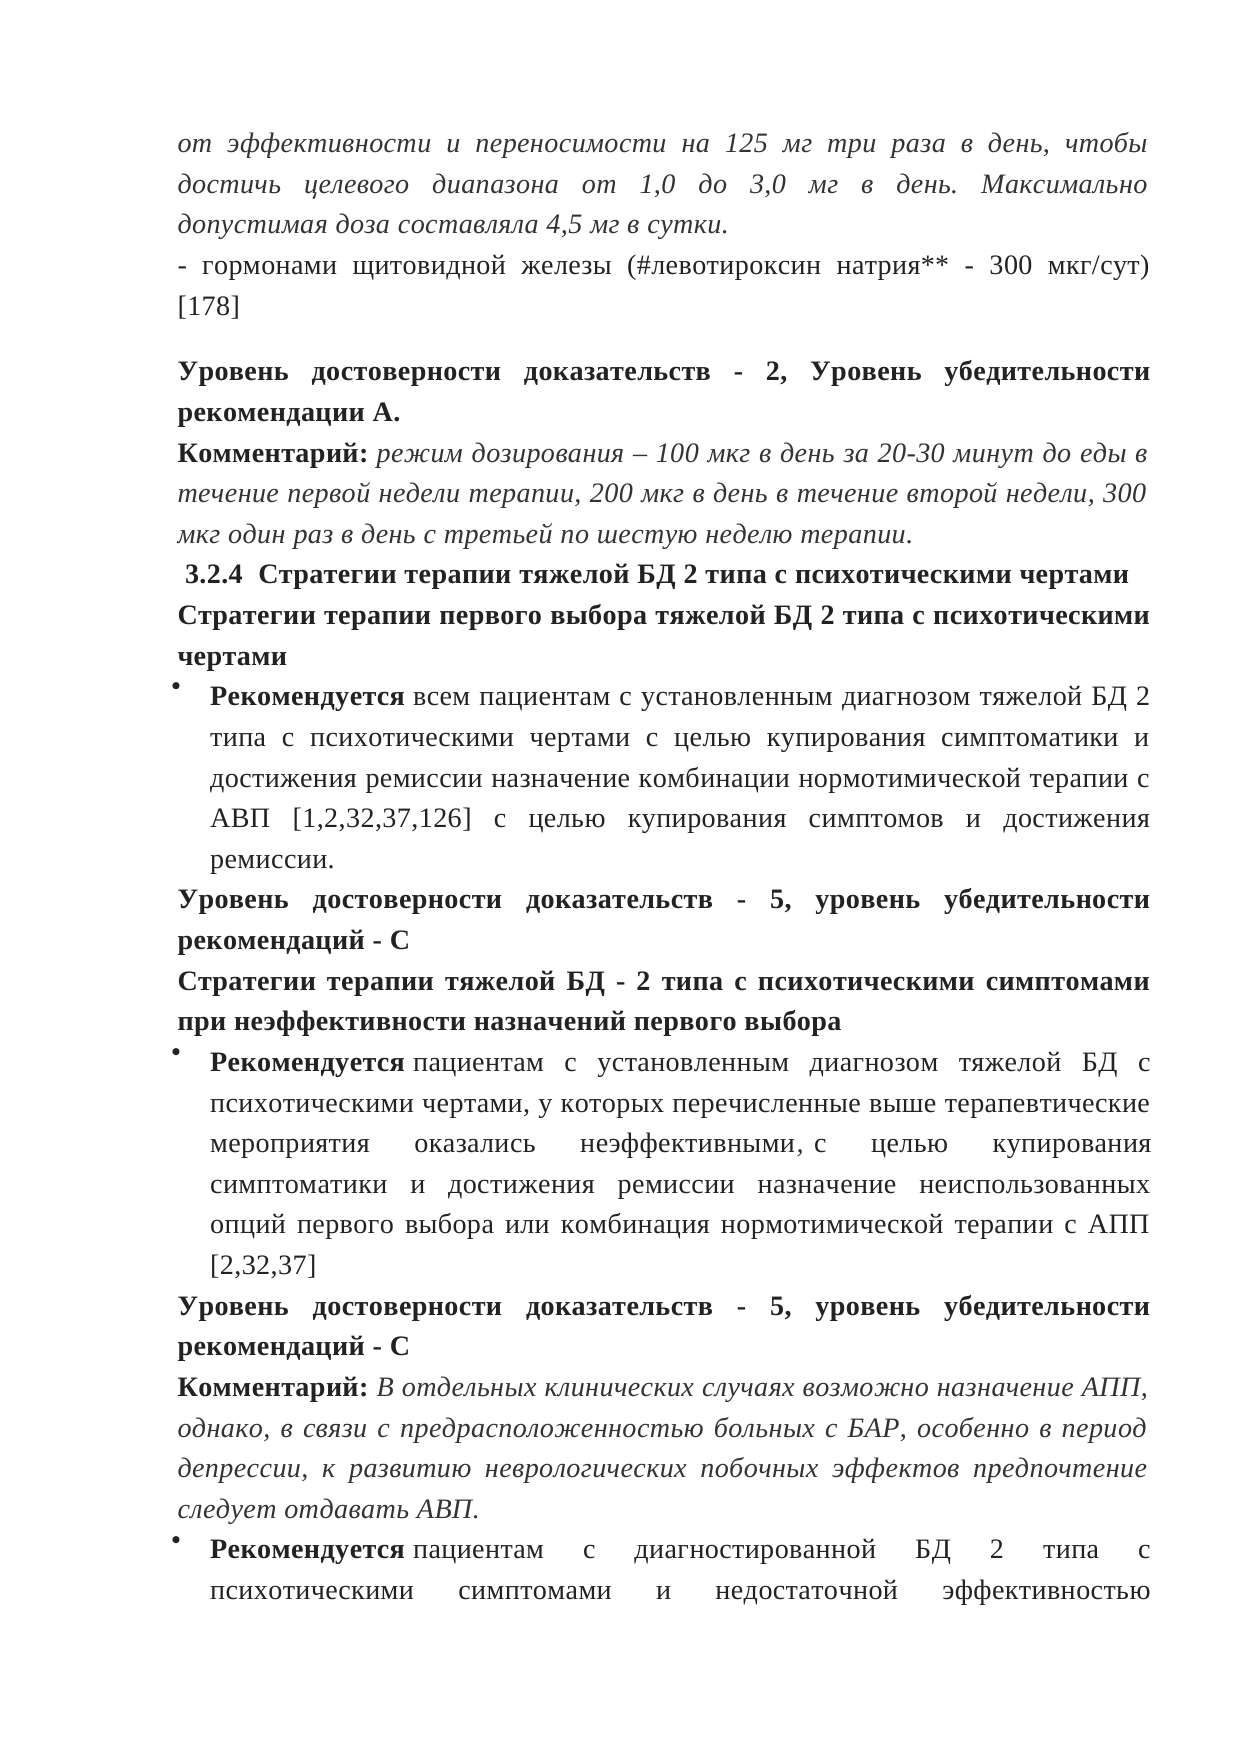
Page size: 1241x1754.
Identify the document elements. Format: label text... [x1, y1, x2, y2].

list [172, 1524, 1152, 1606]
list Рекомендуется всем пациентам с установленным диагнозом тяжелой БД 2 типа с психотическими чертами с целью купирования симптоматики и достижения ремиссии назначение комбинации нормотимической терапии с АВП [1,2,32,37,126] с целью купирования симптомов и достижения ремиссии. [172, 671, 1152, 874]
text 3.2.4 Стратегии терапии тяжелой БД 2 типа с психотическими чертами [177, 549, 1152, 590]
text Уровень достоверности доказательств - 5, уровень убедительности рекомендаций - С [177, 874, 1152, 956]
text Комментарий: В отдельных клинических случаях возможно назначение АПП, однако, в связи с предрасположенностью больных с БАР, особенно в период депрессии, к развитию неврологических побочных эффектов предпочтение следует отдавать АВП. [177, 1362, 1152, 1524]
text Стратегии терапии первого выбора тяжелой БД 2 типа с психотическими чертами [177, 590, 1152, 671]
text Комментарий: режим дозирования – 100 мкг в день за 20-30 минут до еды в течение первой недели терапии, 200 мкг в день в течение второй недели, 300 мкг один раз в день с третьей по шестую неделю терапии. [177, 427, 1152, 549]
text Уровень достоверности доказательств - 5, уровень убедительности рекомендаций - С [177, 1281, 1152, 1362]
text - гормонами щитовидной железы (#левотироксин натрия** - 300 мкг/сут) [178] [177, 240, 1152, 321]
text Стратегии терапии тяжелой БД - 2 типа с психотическими симптомами при неэффективности назначений первого выбора [177, 956, 1152, 1037]
text Уровень достоверности доказательств - 2, Уровень убедительности рекомендации А. [177, 346, 1152, 427]
list Рекомендуется пациентам с установленным диагнозом тяжелой БД с психотическими чертами, у которых перечисленные выше терапевтические мероприятия оказались неэффективными, с целью купирования симптоматики и достижения ремиссии назначение неиспользованных опций первого выбора или комбинация нормотимической терапии с АПП [2,32,37] [172, 1037, 1152, 1281]
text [177, 118, 1152, 240]
